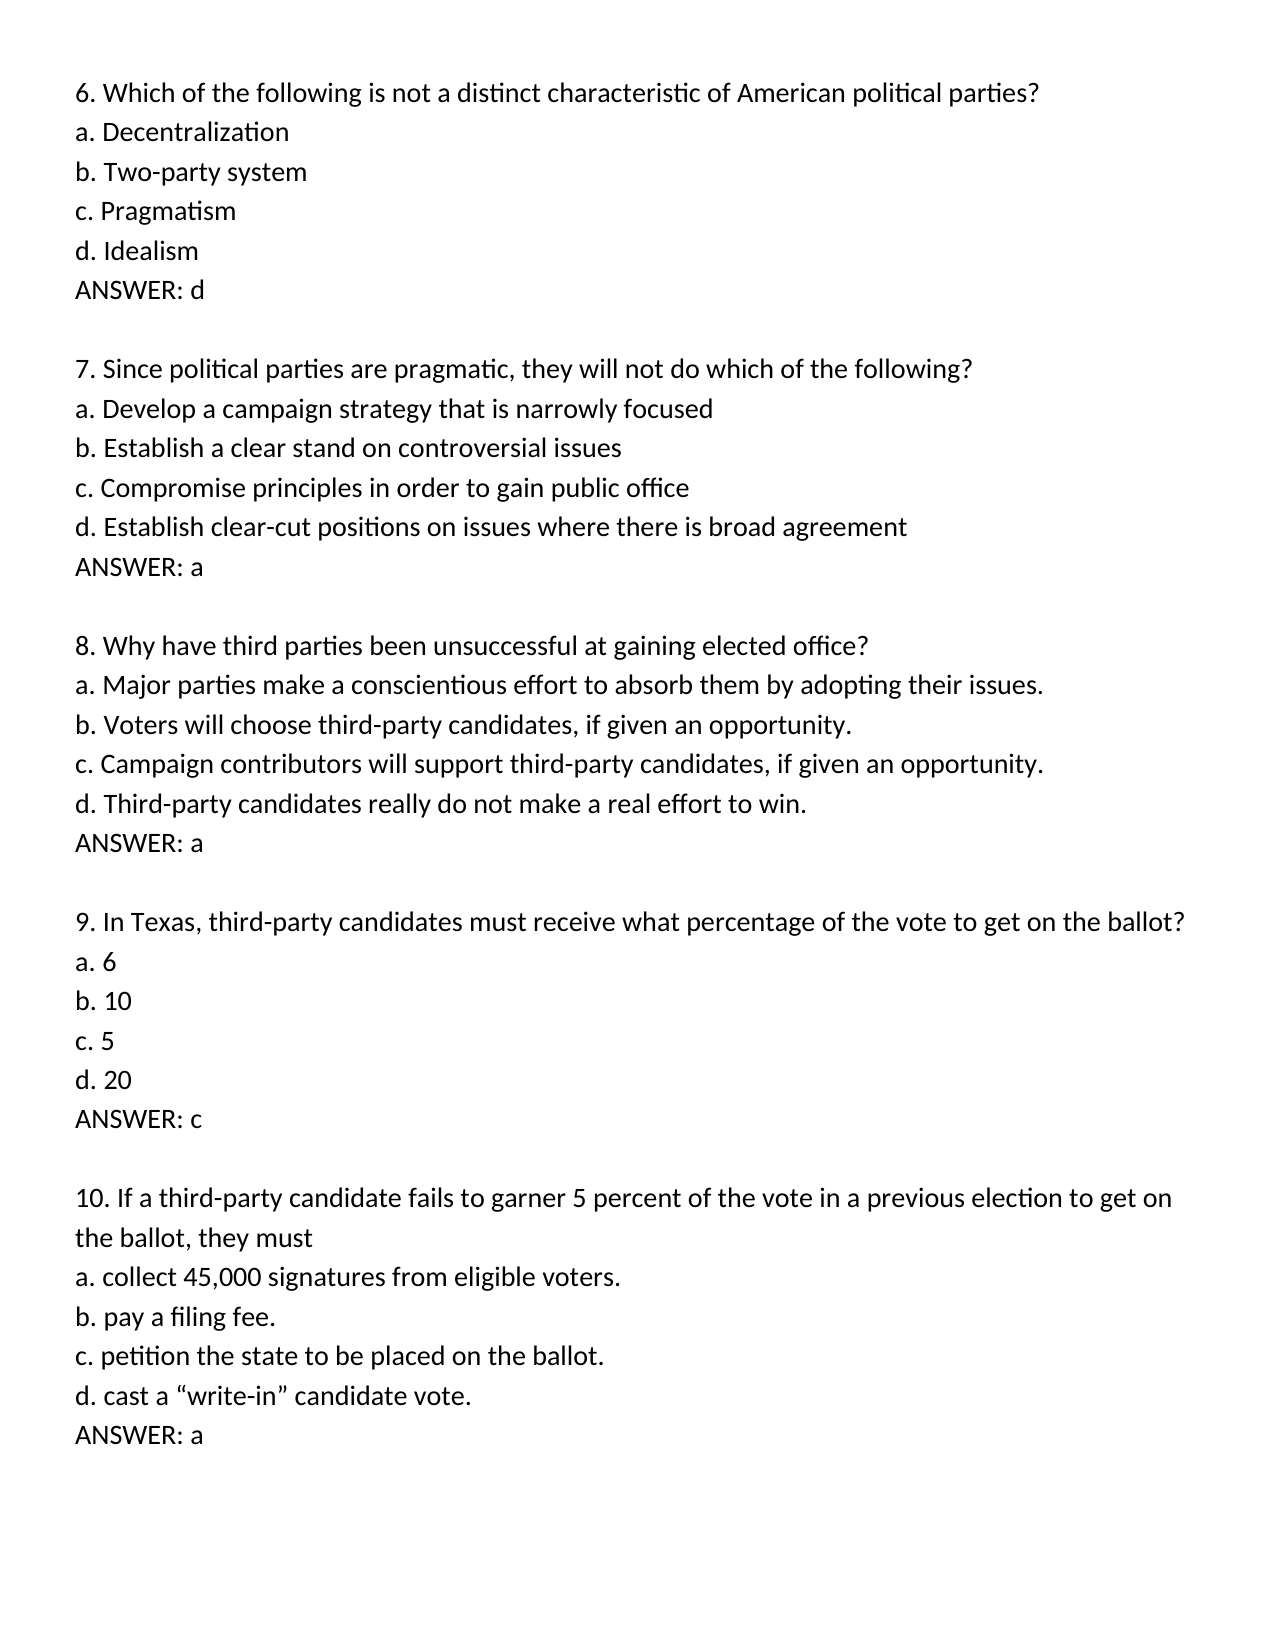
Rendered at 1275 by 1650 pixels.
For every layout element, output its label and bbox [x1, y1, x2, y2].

text [75, 75, 1200, 1570]
